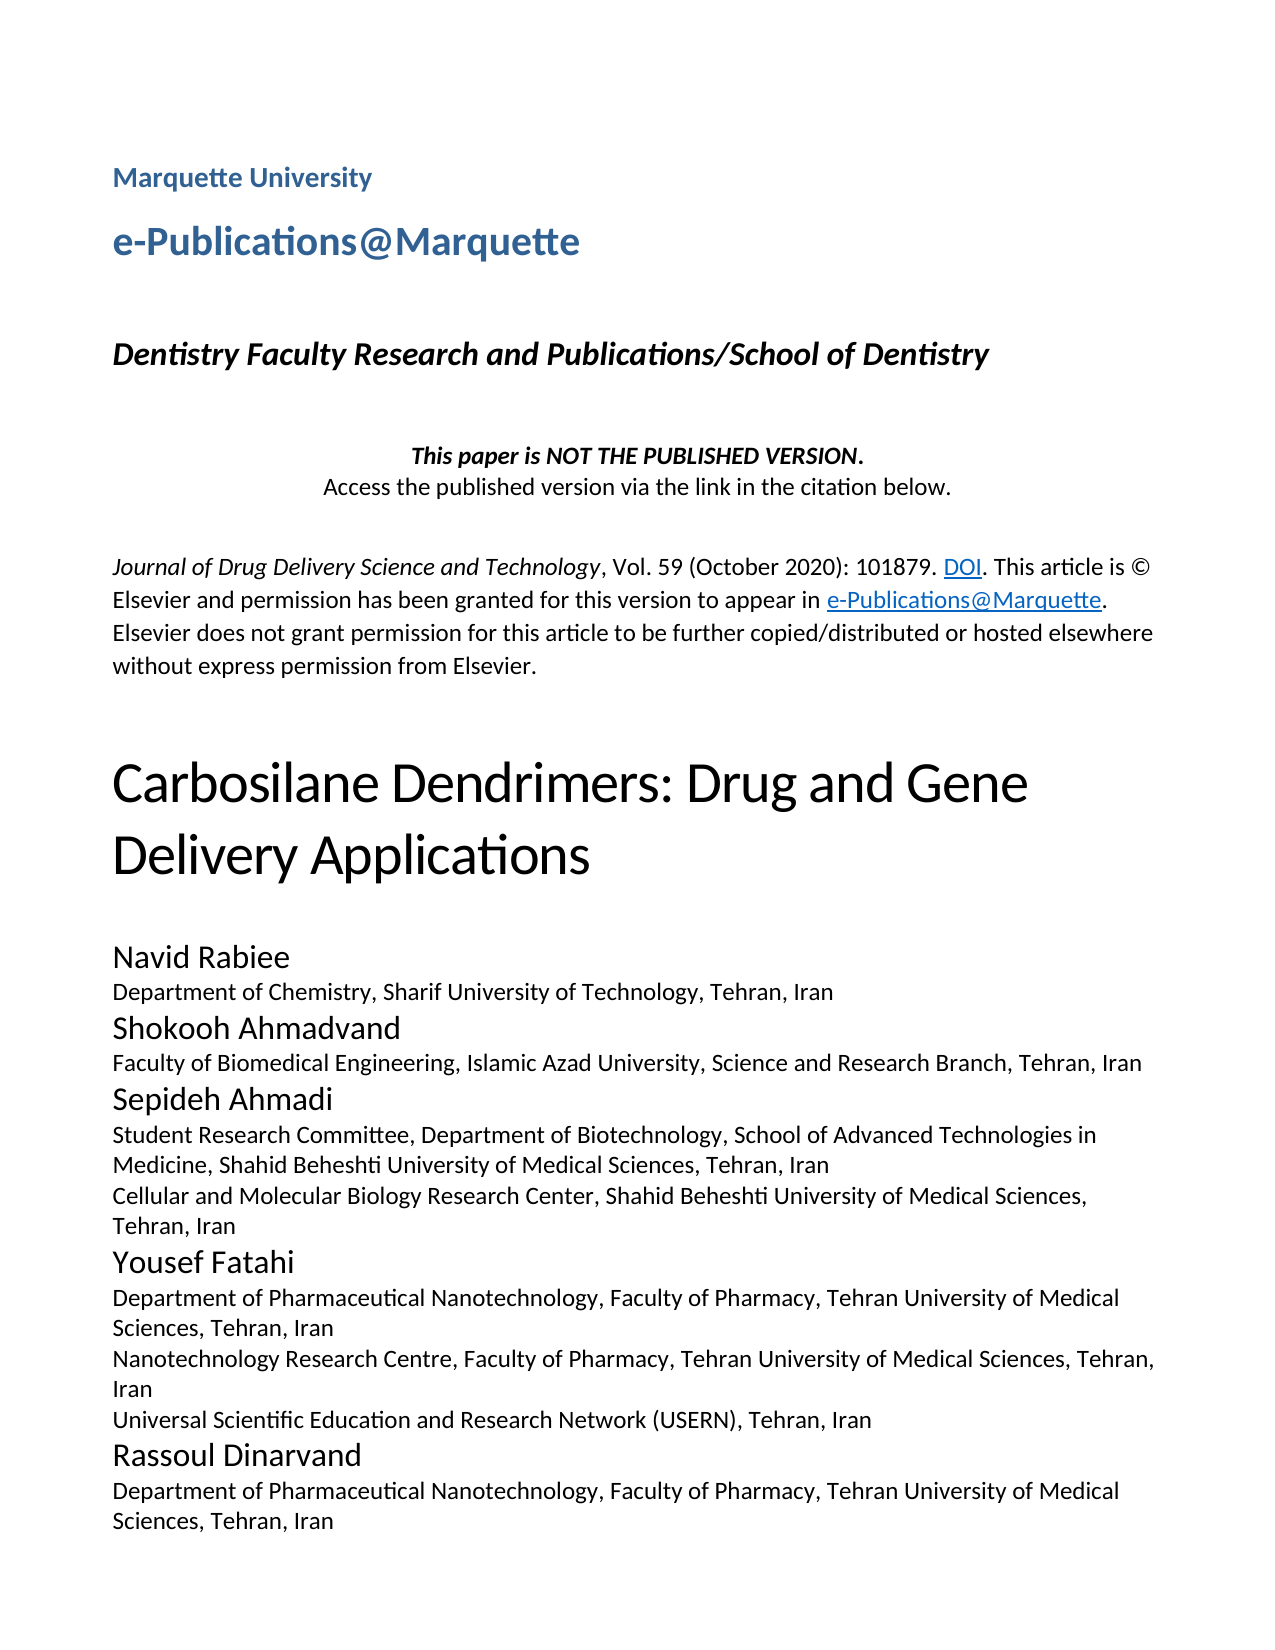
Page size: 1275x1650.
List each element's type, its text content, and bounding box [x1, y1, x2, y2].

text Rassoul Dinarvand [112, 1434, 1162, 1475]
title Carbosilane Dendrimers: Drug and Gene Delivery Applications [112, 746, 1162, 889]
text Marquette University [112, 159, 1162, 195]
text Journal of Drug Delivery Science and Technology, Vol. 59 (October 2020): 101879. DOI. This article is © Elsevier and permission has been granted for this version to appear in e-Publications@Marquette. Elsevier does not grant permission for this article to be further copied/distributed or hosted elsewhere without express permission from Elsevier. [112, 551, 1162, 680]
text Sepideh Ahmadi [112, 1078, 1162, 1119]
text Universal Scientific Education and Research Network (USERN), Tehran, Iran [112, 1404, 1162, 1434]
text Department of Chemistry, Sharif University of Technology, Tehran, Iran [112, 976, 1162, 1007]
text Department of Pharmaceutical Nanotechnology, Faculty of Pharmacy, Tehran University of Medical Sciences, Tehran, Iran [112, 1475, 1162, 1536]
text Navid Rabiee [112, 936, 1162, 976]
text Access the published version via the link in the citation below. [112, 471, 1162, 501]
text e-Publications@Marquette [112, 214, 1162, 265]
text Dentistry Faculty Research and Publications/School of Dentistry [112, 333, 1162, 374]
text Faculty of Biomedical Engineering, Islamic Azad University, Science and Research Branch, Tehran, Iran [112, 1048, 1162, 1078]
text Student Research Committee, Department of Biotechnology, School of Advanced Technologies in Medicine, Shahid Beheshti University of Medical Sciences, Tehran, Iran [112, 1119, 1162, 1180]
text This paper is NOT THE PUBLISHED VERSION. [112, 440, 1162, 471]
text Shokooh Ahmadvand [112, 1007, 1162, 1048]
text Nanotechnology Research Centre, Faculty of Pharmacy, Tehran University of Medical Sciences, Tehran, Iran [112, 1343, 1162, 1404]
text Yousef Fatahi [112, 1241, 1162, 1282]
text Department of Pharmaceutical Nanotechnology, Faculty of Pharmacy, Tehran University of Medical Sciences, Tehran, Iran [112, 1282, 1162, 1343]
text Cellular and Molecular Biology Research Center, Shahid Beheshti University of Medical Sciences, Tehran, Iran [112, 1180, 1162, 1241]
